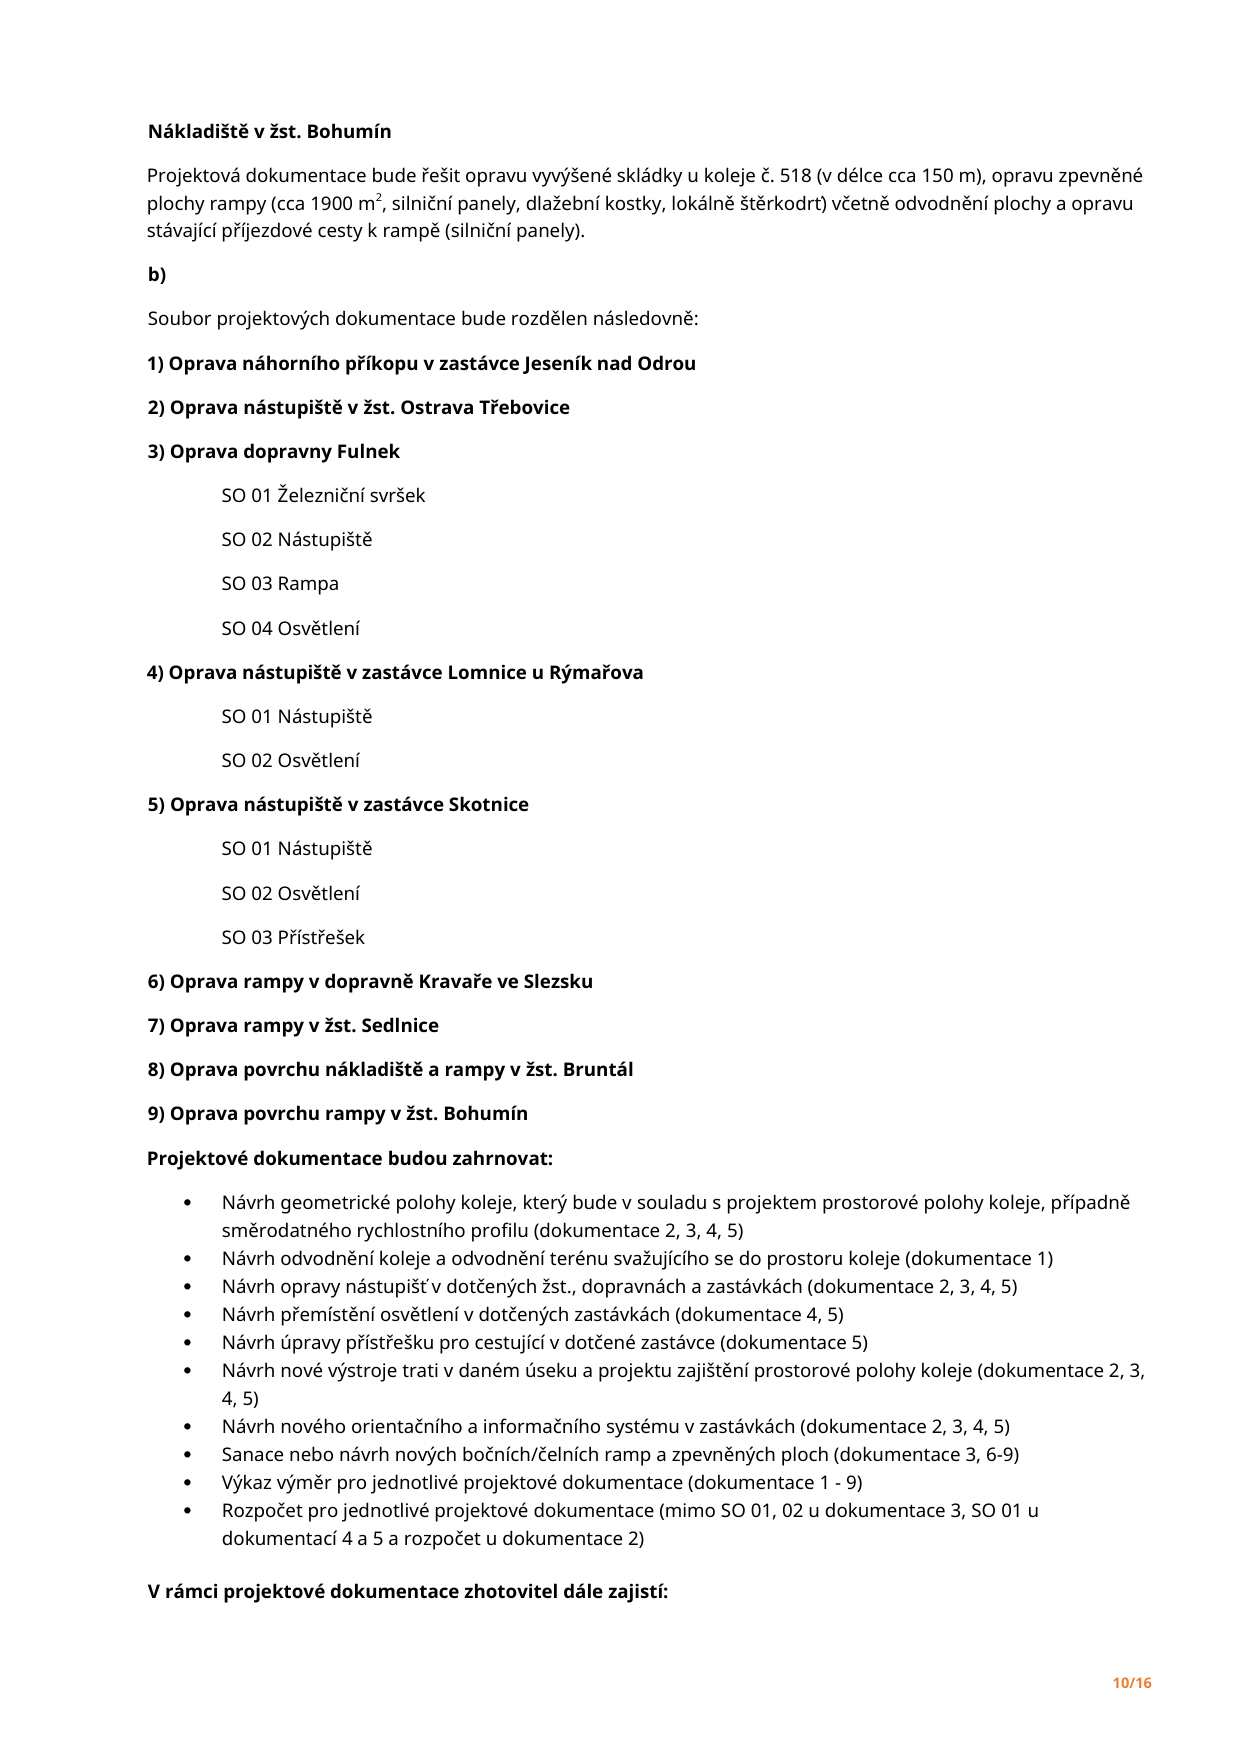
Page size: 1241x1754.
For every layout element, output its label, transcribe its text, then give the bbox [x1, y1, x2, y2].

list Návrh přemístění osvětlení v dotčených zastávkách (dokumentace 4, 5) [184, 1301, 1152, 1327]
text SO 03 Přístřešek [148, 924, 1152, 949]
text SO 01 Železniční svršek [148, 482, 1152, 508]
list Návrh úpravy přístřešku pro cestující v dotčené zastávce (dokumentace 5) [184, 1329, 1152, 1354]
text SO 02 Osvětlení [147, 747, 1152, 773]
text SO 01 Nástupiště [148, 836, 1152, 861]
text SO 04 Osvětlení [148, 615, 1152, 640]
list Rozpočet pro jednotlivé projektové dokumentace (mimo SO 01, 02 u dokumentace 3, SO 01 u dokumentací 4 a 5 a rozpočet u dokumentace 2) [184, 1497, 1152, 1551]
text 6) Oprava rampy v dopravně Kravaře ve Slezsku [148, 968, 1152, 994]
text Nákladiště v žst. Bohumín [148, 118, 1152, 144]
text SO 03 Rampa [148, 571, 1152, 596]
text 2) Oprava nástupiště v žst. Ostrava Třebovice [148, 394, 1152, 419]
list Návrh nového orientačního a informačního systému v zastávkách (dokumentace 2, 3, 4, 5) [184, 1413, 1152, 1439]
text 4) Oprava nástupiště v zastávce Lomnice u Rýmařova [147, 659, 1152, 684]
text 3) Oprava dopravny Fulnek [148, 438, 1152, 464]
list Návrh nové výstroje trati v daném úseku a projektu zajištění prostorové polohy koleje (dokumentace 2, 3, 4, 5) [184, 1357, 1152, 1411]
list Návrh geometrické polohy koleje, který bude v souladu s projektem prostorové polohy koleje, případně směrodatného rychlostního profilu (dokumentace 2, 3, 4, 5) [184, 1189, 1152, 1242]
list Sanace nebo návrh nových bočních/čelních ramp a zpevněných ploch (dokumentace 3, 6-9) [184, 1441, 1152, 1467]
text 7) Oprava rampy v žst. Sedlnice [148, 1012, 1152, 1038]
list Návrh odvodnění koleje a odvodnění terénu svažujícího se do prostoru koleje (dokumentace 1) [184, 1245, 1152, 1271]
text SO 02 Osvětlení [148, 880, 1152, 905]
text Soubor projektových dokumentace bude rozdělen následovně: [148, 306, 1152, 331]
text 1) Oprava náhorního příkopu v zastávce Jeseník nad Odrou [147, 350, 1152, 375]
text Projektové dokumentace budou zahrnovat: [147, 1145, 1152, 1170]
list Návrh opravy nástupišť v dotčených žst., dopravnách a zastávkách (dokumentace 2, 3, 4, 5) [184, 1273, 1152, 1298]
text V rámci projektové dokumentace zhotovitel dále zajistí: [148, 1578, 1152, 1604]
text b) [148, 261, 1152, 287]
text 8) Oprava povrchu nákladiště a rampy v žst. Bruntál [148, 1056, 1152, 1082]
text SO 01 Nástupiště [147, 703, 1152, 729]
list Výkaz výměr pro jednotlivé projektové dokumentace (dokumentace 1 - 9) [184, 1469, 1152, 1495]
text Projektová dokumentace bude řešit opravu vyvýšené skládky u koleje č. 518 (v délce cca 150 m), opravu zpevněné plochy rampy (cca 1900 m2, silniční panely, dlažební kostky, lokálně štěrkodrť) včetně odvodnění plochy a opravu stávající příjezdové cesty k rampě (silniční panely). [147, 162, 1152, 243]
text SO 02 Nástupiště [148, 526, 1152, 552]
text 5) Oprava nástupiště v zastávce Skotnice [148, 791, 1152, 817]
text 9) Oprava povrchu rampy v žst. Bohumín [148, 1101, 1152, 1126]
